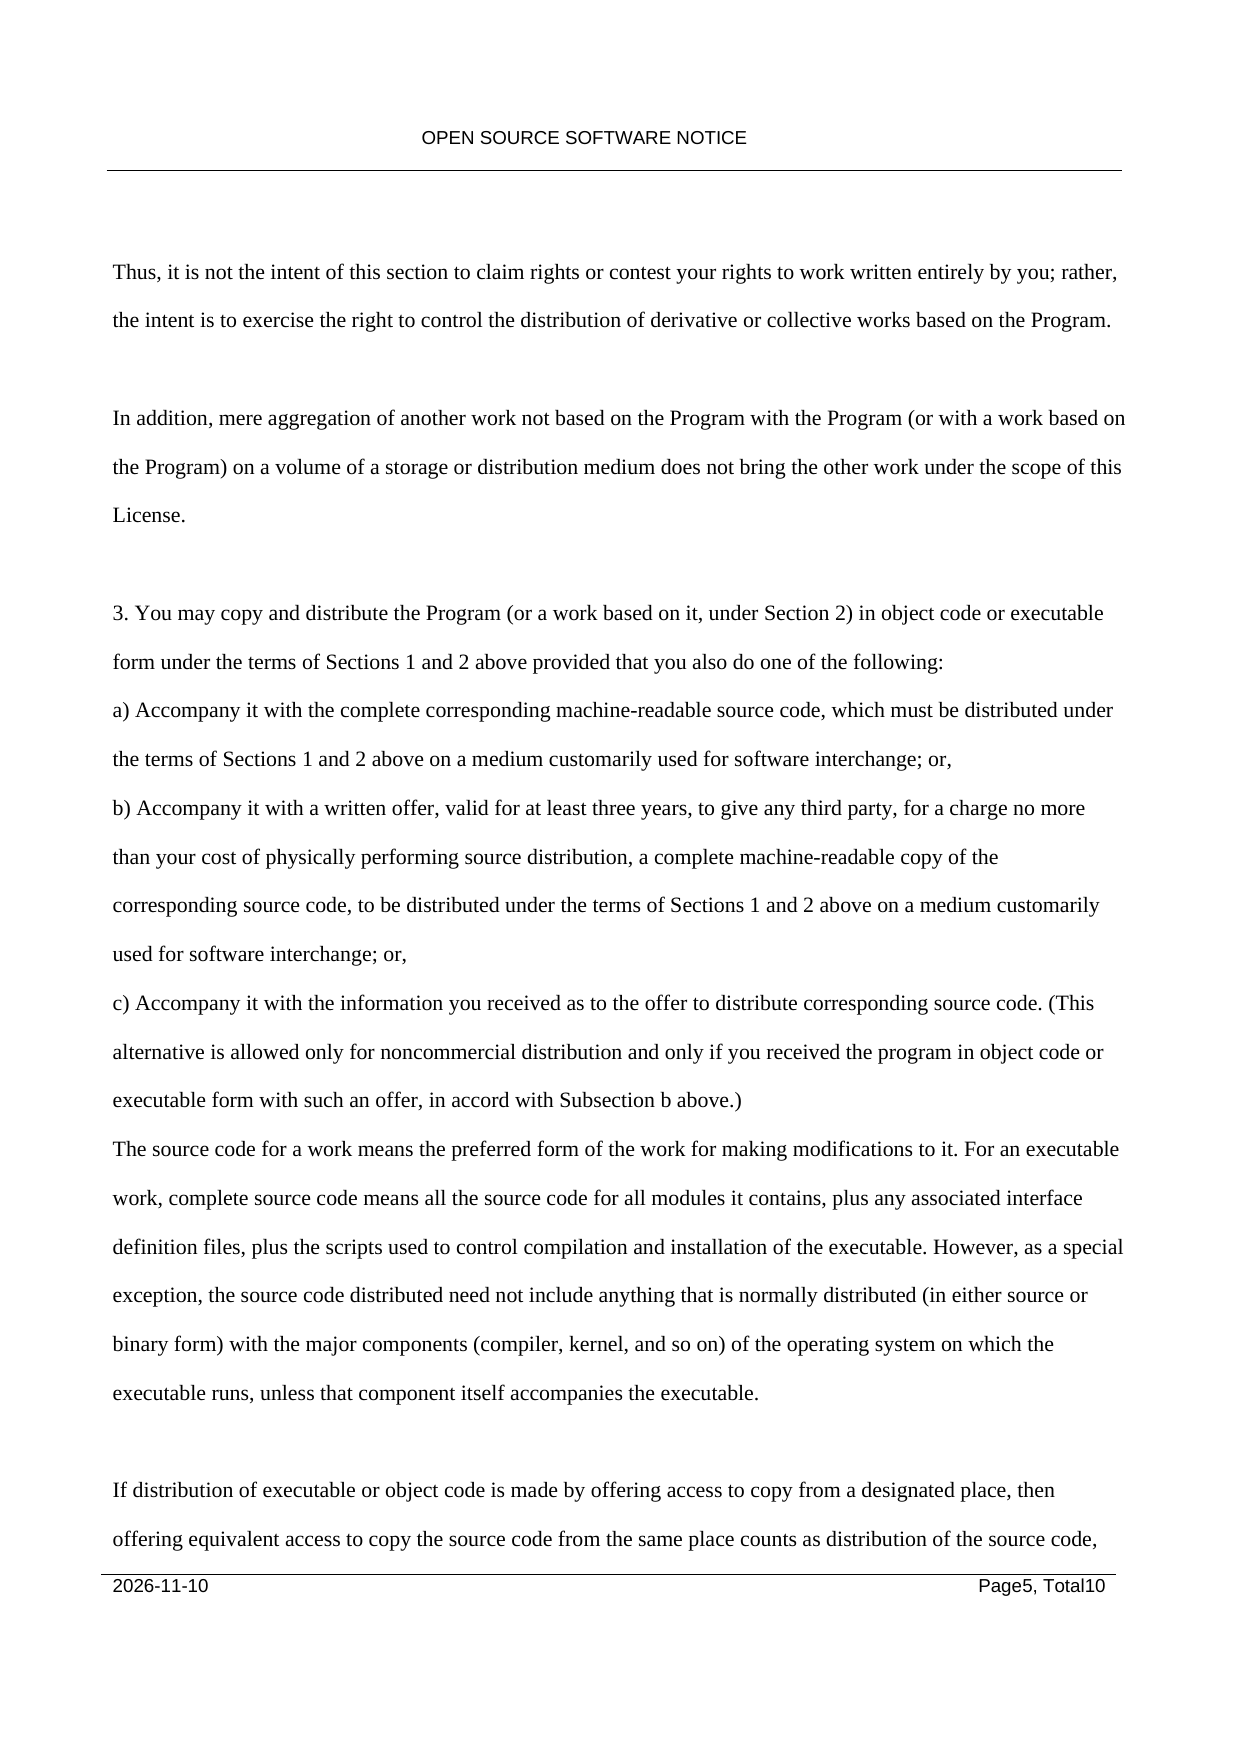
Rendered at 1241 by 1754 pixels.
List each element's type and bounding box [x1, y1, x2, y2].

text [112, 206, 1128, 1555]
